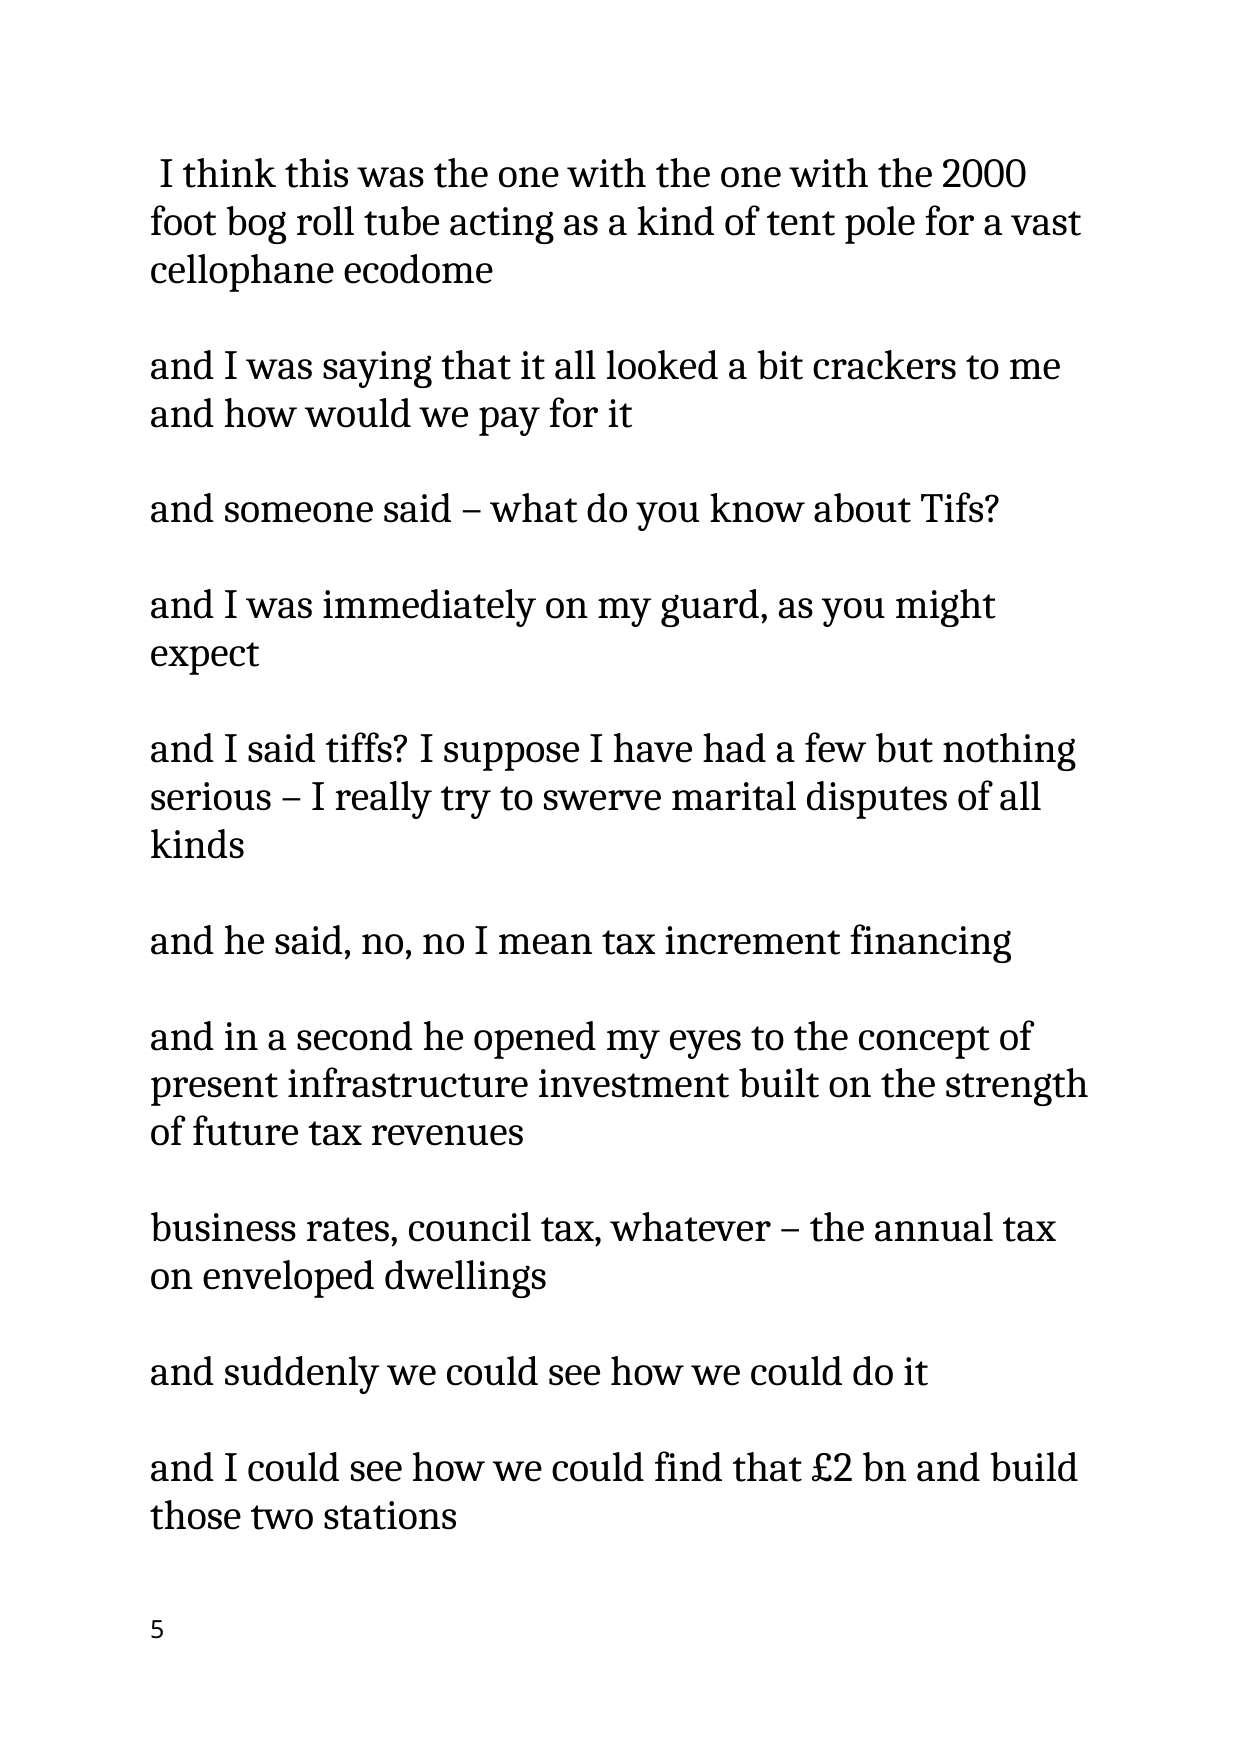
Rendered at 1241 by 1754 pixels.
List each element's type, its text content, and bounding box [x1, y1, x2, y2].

text I think this was the one with the one with the 2000 foot bog roll tube acting as a kind of tent pole for a vast cellophane ecodome [150, 150, 1090, 294]
text and I could see how we could find that £2 bn and build those two stations [150, 1444, 1090, 1539]
text and I said tiffs? I suppose I have had a few but nothing serious – I really try to swerve marital disputes of all kinds [150, 725, 1090, 869]
text and someone said – what do you know about Tifs? [150, 485, 1090, 533]
text business rates, council tax, whatever – the annual tax on enveloped dwellings [150, 1204, 1090, 1300]
text and I was immediately on my guard, as you might expect [150, 581, 1090, 677]
text and suddenly we could see how we could do it [150, 1348, 1090, 1396]
text and I was saying that it all looked a bit crackers to me and how would we pay for it [150, 342, 1090, 437]
text and in a second he opened my eyes to the concept of present infrastructure investment built on the strength of future tax revenues [150, 1012, 1090, 1156]
text and he said, no, no I mean tax increment financing [150, 917, 1090, 964]
